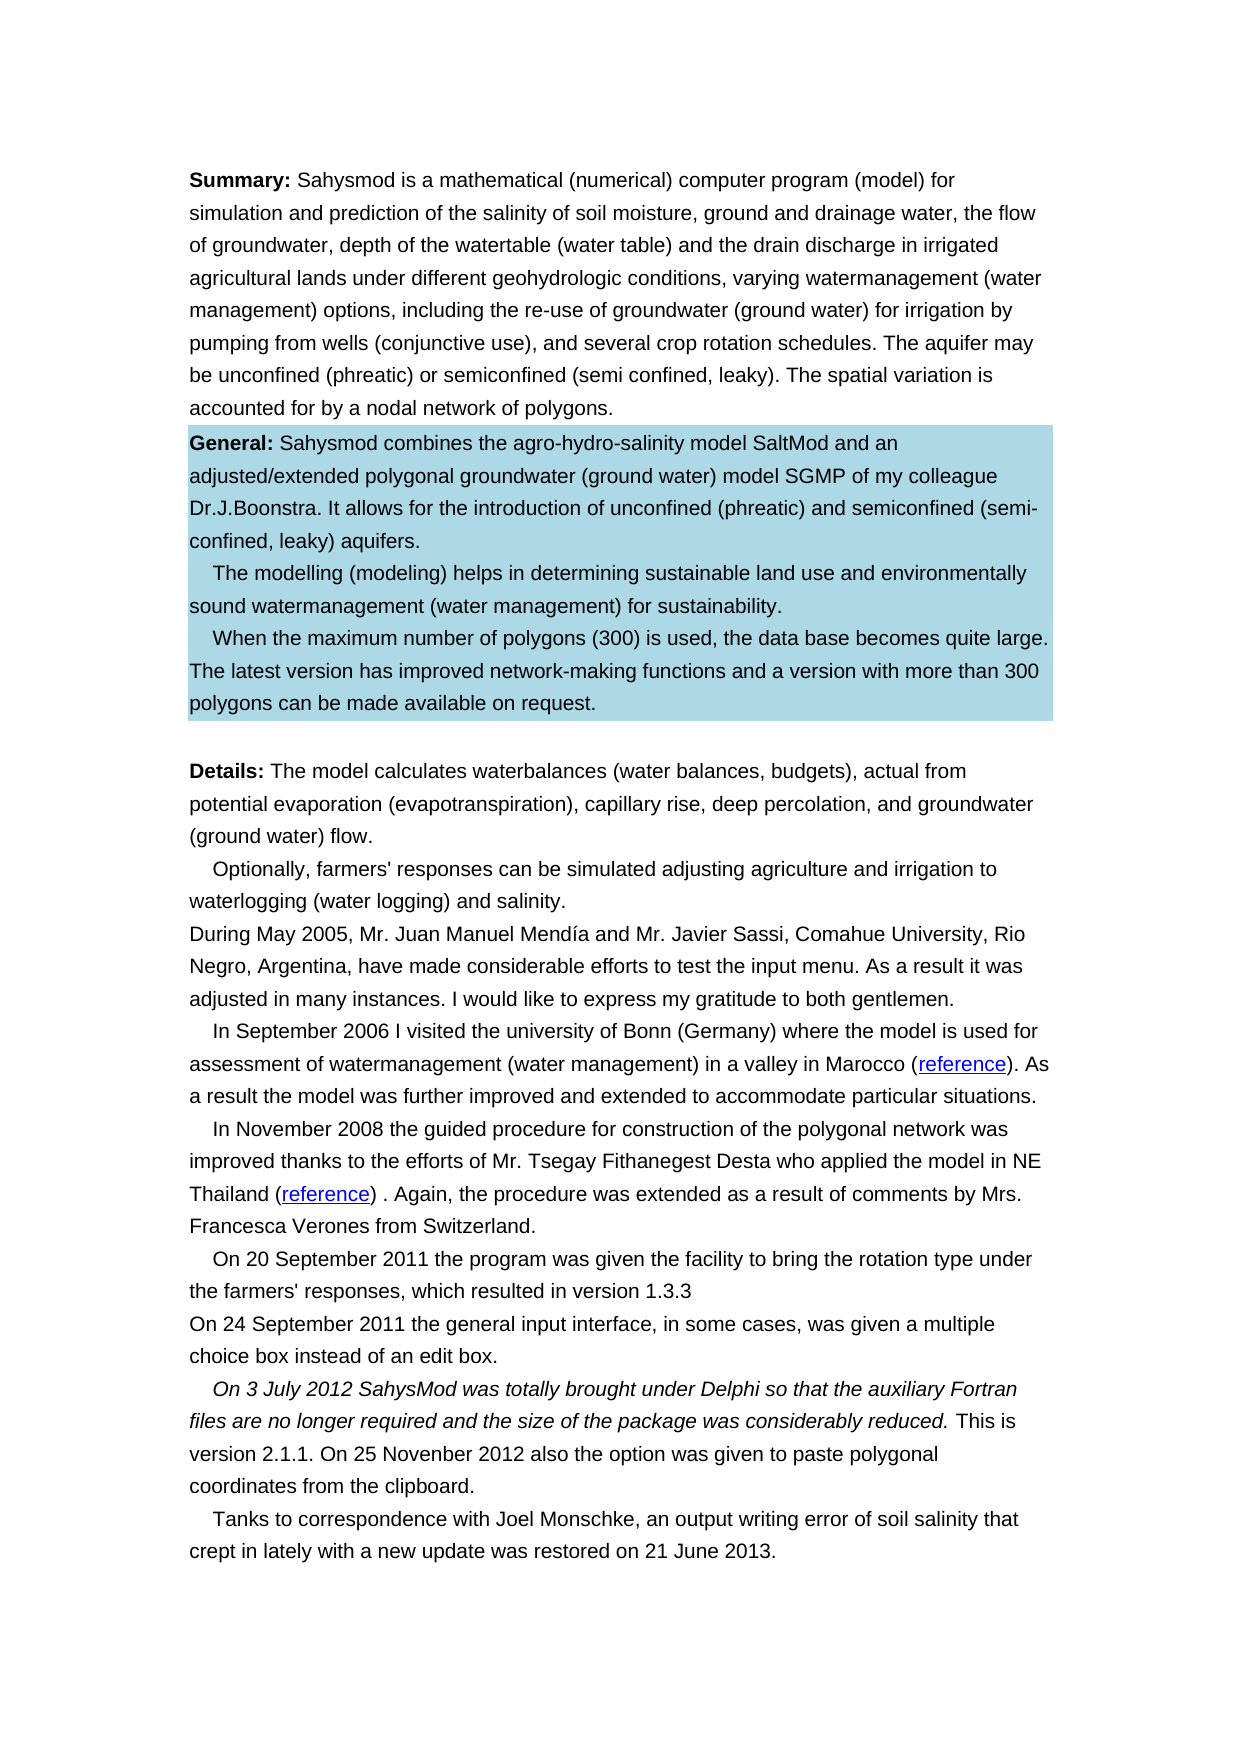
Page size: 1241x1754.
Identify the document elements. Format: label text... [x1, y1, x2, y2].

table_cell Details: The model calculates waterbalances (water balances, budgets), actual from potential evaporation (evapotranspiration), capillary rise, deep percolation, and groundwater (ground water) flow. Optionally, farmers' responses can be simulated adjusting agriculture and irrigation to waterlogging (water logging) and salinity. During May 2005, Mr. Juan Manuel Mendía and Mr. Javier Sassi, Comahue University, Rio Negro, Argentina, have made considerable efforts to test the input menu. As a result it was adjusted in many instances. I would like to express my gratitude to both gentlemen. In September 2006 I visited the university of Bonn (Germany) where the model is used for assessment of watermanagement (water management) in a valley in Marocco (reference). As a result the model was further improved and extended to accommodate particular situations. In November 2008 the guided procedure for construction of the polygonal network was improved thanks to the efforts of Mr. Tsegay Fithanegest Desta who applied the model in NE Thailand (reference) . Again, the procedure was extended as a result of comments by Mrs. Francesca Verones from Switzerland. On 20 September 2011 the program was given the facility to bring the rotation type under the farmers' responses, which resulted in version 1.3.3 On 24 September 2011 the general input interface, in some cases, was given a multiple choice box instead of an edit box. On 3 July 2012 SahysMod was totally brought under Delphi so that the auxiliary Fortran files are no longer required and the size of the package was considerably reduced. This is version 2.1.1. On 25 Novenber 2012 also the option was given to paste polygonal coordinates from the clipboard. Tanks to correspondence with Joel Monschke, an output writing error of soil salinity that crept in lately with a new update was restored on 21 June 2013. [188, 721, 1053, 1569]
table_header Summary: Sahysmod is a mathematical (numerical) computer program (model) for simulation and prediction of the salinity of soil moisture, ground and drainage water, the flow of groundwater, depth of the watertable (water table) and the drain discharge in irrigated agricultural lands under different geohydrologic conditions, varying watermanagement (water management) options, including the re-use of groundwater (ground water) for irrigation by pumping from wells (conjunctive use), and several crop rotation schedules. The aquifer may be unconfined (phreatic) or semiconfined (semi confined, leaky). The spatial variation is accounted for by a nodal network of polygons. [188, 162, 1053, 425]
table_cell General: Sahysmod combines the agro-hydro-salinity model SaltMod and an adjusted/extended polygonal groundwater (ground water) model SGMP of my colleague Dr.J.Boonstra. It allows for the introduction of unconfined (phreatic) and semiconfined (semi-confined, leaky) aquifers. The modelling (modeling) helps in determining sustainable land use and environmentally sound watermanagement (water management) for sustainability. When the maximum number of polygons (300) is used, the data base becomes quite large. The latest version has improved network-making functions and a version with more than 300 polygons can be made available on request. [188, 425, 1053, 721]
